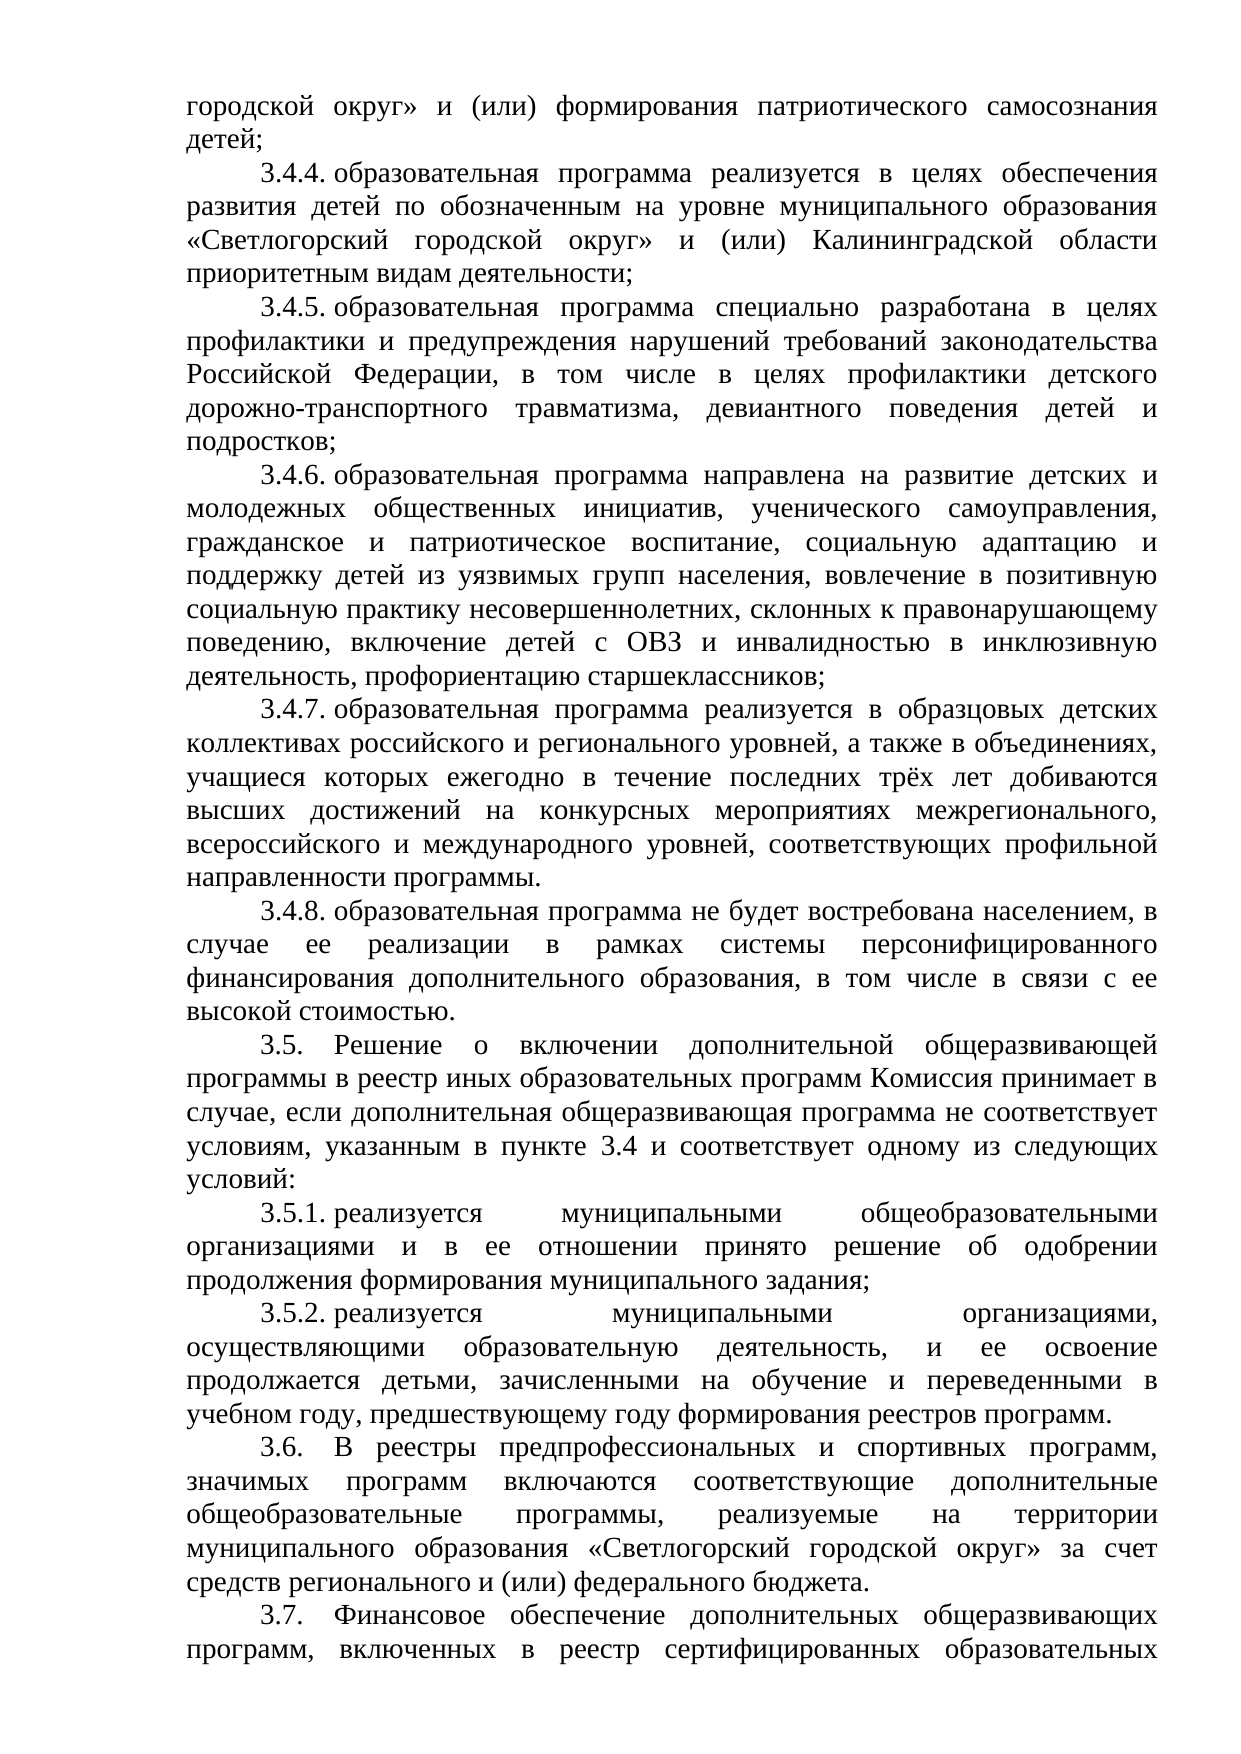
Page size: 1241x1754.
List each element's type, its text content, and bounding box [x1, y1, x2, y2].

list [186, 1597, 1158, 1664]
list реализуется муниципальными организациями, осуществляющими образовательную деятельность, и ее освоение продолжается детьми, зачисленными на обучение и переведенными в учебном году, предшествующему году формирования реестров программ. [186, 1295, 1158, 1429]
list образовательная программа реализуется в целях обеспечения развития детей по обозначенным на уровне муниципального образования «Светлогорский городской округ» и (или) Калининградской области приоритетным видам деятельности; [186, 155, 1158, 289]
list образовательная программа реализуется в образцовых детских коллективах российского и регионального уровней, а также в объединениях, учащиеся которых ежегодно в течение последних трёх лет добиваются высших достижений на конкурсных мероприятиях межрегионального, всероссийского и международного уровней, соответствующих профильной направленности программы. [186, 692, 1158, 893]
list В реестры предпрофессиональных и спортивных программ, значимых программ включаются соответствующие дополнительные общеобразовательные программы, реализуемые на территории муниципального образования «Светлогорский городской округ» за счет средств регионального и (или) федерального бюджета. [186, 1429, 1158, 1597]
list образовательная программа направлена на развитие детских и молодежных общественных инициатив, ученического самоуправления, гражданское и патриотическое воспитание, социальную адаптацию и поддержку детей из уязвимых групп населения, вовлечение в позитивную социальную практику несовершеннолетних, склонных к правонарушающему поведению, включение детей с ОВЗ и инвалидностью в инклюзивную деятельность, профориентацию старшеклассников; [186, 457, 1158, 692]
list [186, 88, 1158, 155]
list Решение о включении дополнительной общеразвивающей программы в реестр иных образовательных программ Комиссия принимает в случае, если дополнительная общеразвивающая программа не соответствует условиям, указанным в пункте 3.4 и соответствует одному из следующих условий: [186, 1027, 1158, 1195]
list реализуется муниципальными общеобразовательными организациями и в ее отношении принято решение об одобрении продолжения формирования муниципального задания; [186, 1195, 1158, 1295]
list образовательная программа специально разработана в целях профилактики и предупреждения нарушений требований законодательства Российской Федерации, в том числе в целях профилактики детского дорожно-транспортного травматизма, девиантного поведения детей и подростков; [186, 289, 1158, 457]
list образовательная программа не будет востребована населением, в случае ее реализации в рамках системы персонифицированного финансирования дополнительного образования, в том числе в связи с ее высокой стоимостью. [186, 893, 1158, 1027]
